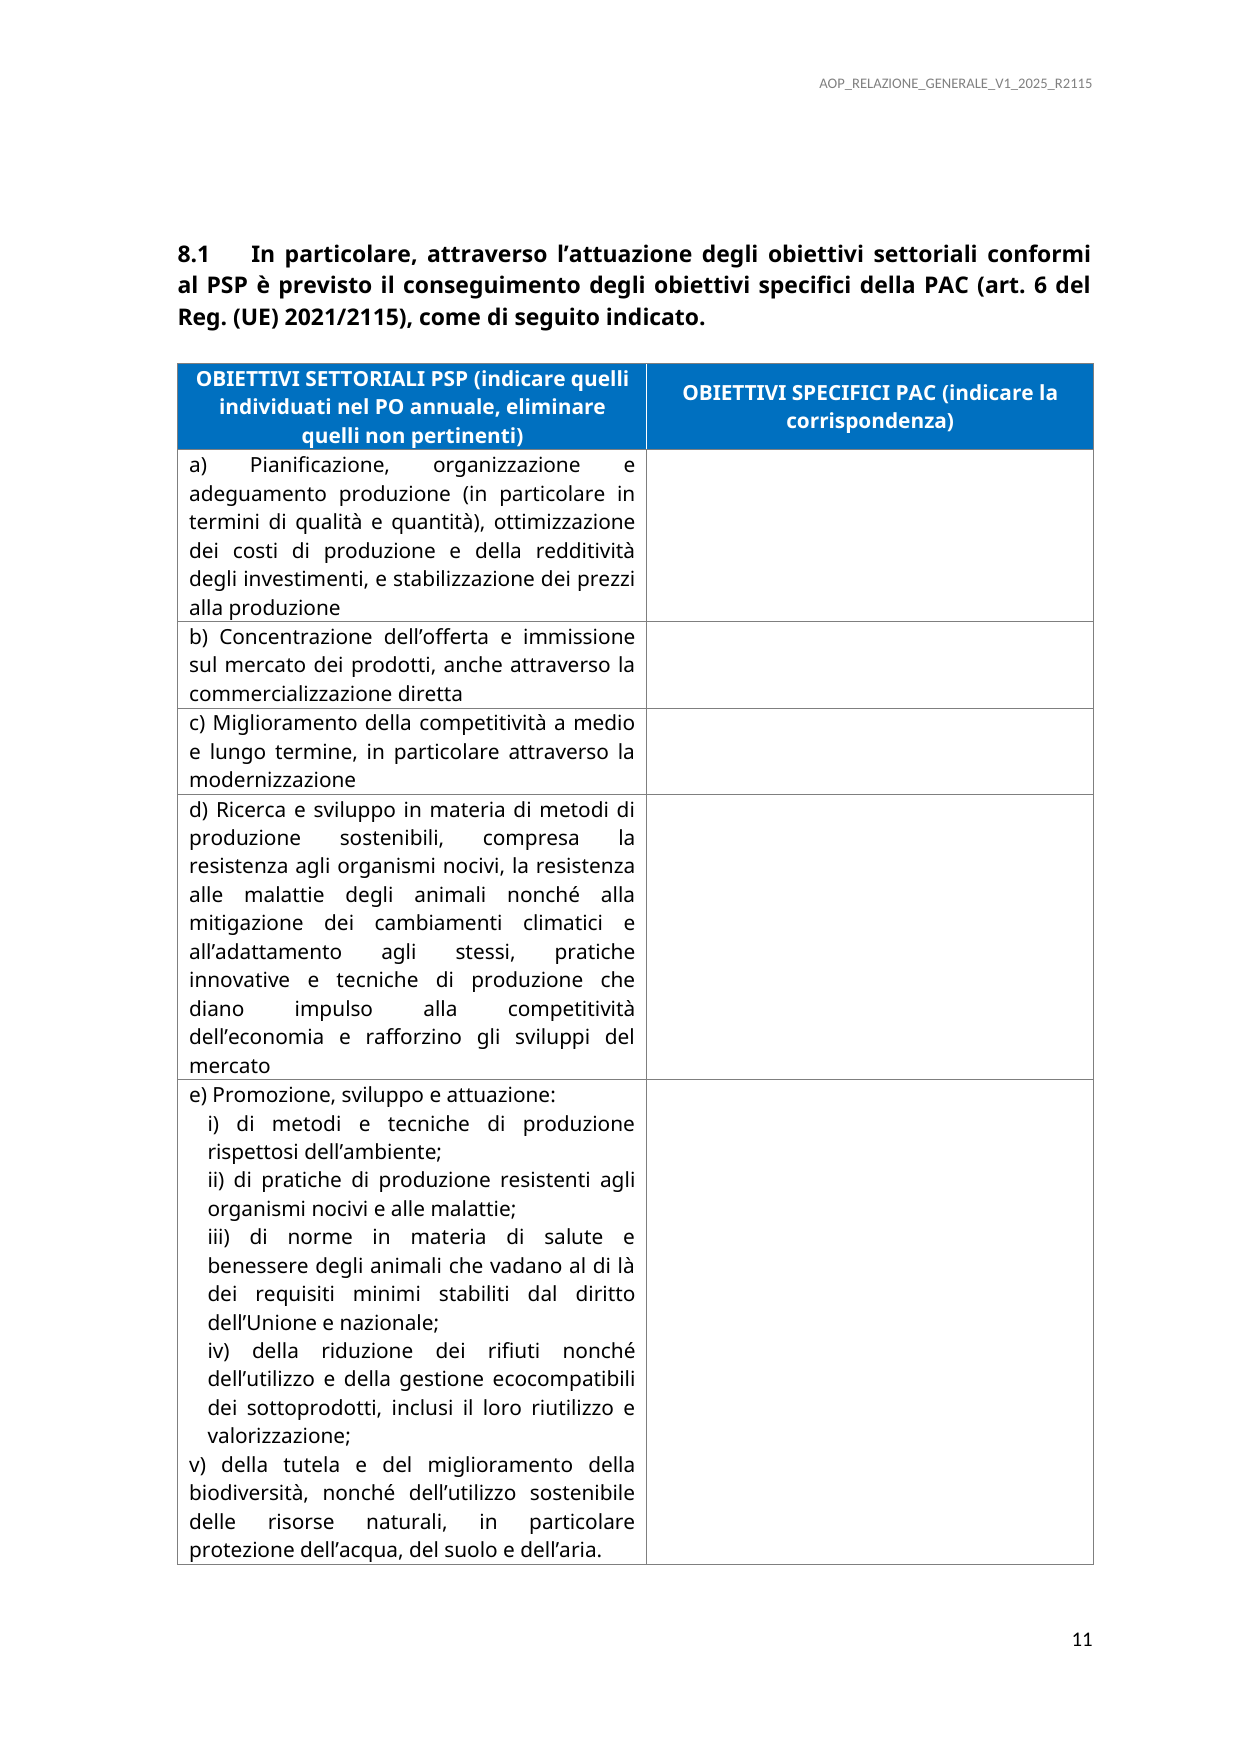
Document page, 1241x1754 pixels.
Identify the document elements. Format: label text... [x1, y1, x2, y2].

table_cell [647, 450, 1093, 621]
table_cell b) Concentrazione dell’offerta e immissione sul mercato dei prodotti, anche attraverso la commercializzazione diretta [178, 622, 646, 707]
table_cell d) Ricerca e sviluppo in materia di metodi di produzione sostenibili, compresa la resistenza agli organismi nocivi, la resistenza alle malattie degli animali nonché alla mitigazione dei cambiamenti climatici e all’adattamento agli stessi, pratiche innovative e tecniche di produzione che diano impulso alla competitività dell’economia e rafforzino gli sviluppi del mercato [178, 795, 646, 1079]
table_cell [647, 1080, 1093, 1564]
table_cell c) Miglioramento della competitività a medio e lungo termine, in particolare attraverso la modernizzazione [178, 709, 646, 794]
table_cell [647, 709, 1093, 794]
table_cell [647, 795, 1093, 1079]
table_cell [647, 622, 1093, 707]
table_header OBIETTIVI SETTORIALI PSP (indicare quelli individuati nel PO annuale, eliminare quelli non pertinenti) [178, 364, 646, 449]
table_header OBIETTIVI SPECIFICI PAC (indicare la corrispondenza) [647, 364, 1093, 449]
table_cell e) Promozione, sviluppo e attuazione: i) di metodi e tecniche di produzione rispettosi dell’ambiente; ii) di pratiche di produzione resistenti agli organismi nocivi e alle malattie; iii) di norme in materia di salute e benessere degli animali che vadano al di là dei requisiti minimi stabiliti dal diritto dell’Unione e nazionale; iv) della riduzione dei rifiuti nonché dell’utilizzo e della gestione ecocompatibili dei sottoprodotti, inclusi il loro riutilizzo e valorizzazione; v) della tutela e del miglioramento della biodiversità, nonché dell’utilizzo sostenibile delle risorse naturali, in particolare protezione dell’acqua, del suolo e dell’aria. [178, 1080, 646, 1564]
table_cell a) Pianificazione, organizzazione e adeguamento produzione (in particolare in termini di qualità e quantità), ottimizzazione dei costi di produzione e della redditività degli investimenti, e stabilizzazione dei prezzi alla produzione [178, 450, 646, 621]
text 8.1 In particolare, attraverso l’attuazione degli obiettivi settoriali conformi al PSP è previsto il conseguimento degli obiettivi specifici della PAC (art. 6 del Reg. (UE) 2021/2115), come di seguito indicato. [177, 238, 1092, 332]
